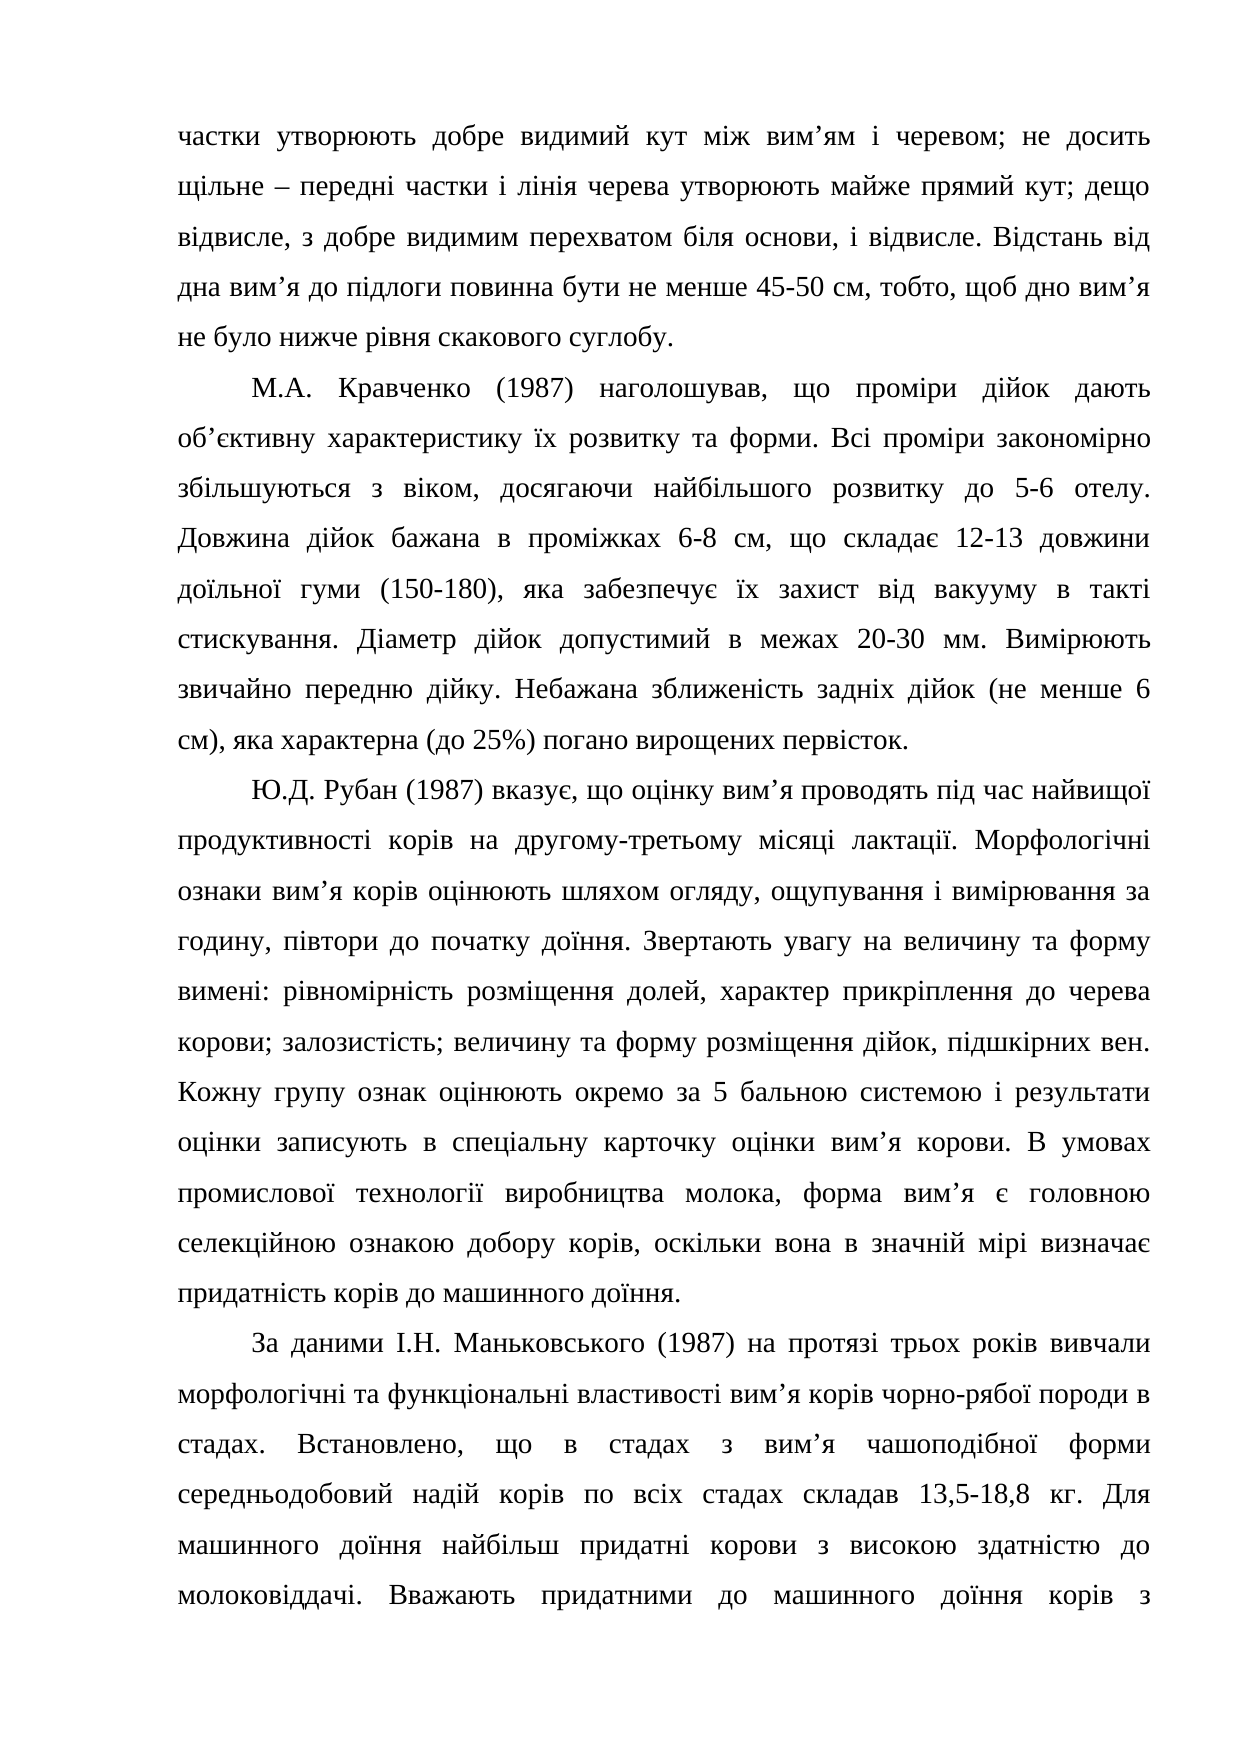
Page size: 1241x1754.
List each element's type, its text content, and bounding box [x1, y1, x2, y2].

text М.А. Кравченко (1987) наголошував, що проміри дійок дають об’єктивну характеристику їх розвитку та форми. Всі проміри закономірно збільшуються з віком, досягаючи найбільшого розвитку до 5-6 отелу. Довжина дійок бажана в проміжках 6-8 см, що складає 12-13 довжини доїльної гуми (150-180), яка забезпечує їх захист від вакууму в такті стискування. Діаметр дійок допустимий в межах 20-30 мм. Вимірюють звичайно передню дійку. Небажана зближеність задніх дійок (не менше 6 см), яка характерна (до 25%) погано вирощених первісток. [177, 370, 1152, 755]
text Ю.Д. Рубан (1987) вказує, що оцінку вим’я проводять під час найвищої продуктивності корів на другому-третьому місяці лактації. Морфологічні ознаки вим’я корів оцінюють шляхом огляду, ощупування і вимірювання за годину, півтори до початку доїння. Звертають увагу на величину та форму вимені: рівномірність розміщення долей, характер прикріплення до черева корови; залозистість; величину та форму розміщення дійок, підшкірних вен. Кожну групу ознак оцінюють окремо за 5 бальною системою і результати оцінки записують в спеціальну карточку оцінки вим’я корови. В умовах промислової технології виробництва молока, форма вим’я є головною селекційною ознакою добору корів, оскільки вона в значній мірі визначає придатність корів до машинного доїння. [177, 772, 1152, 1309]
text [177, 118, 1152, 353]
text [177, 1326, 1152, 1611]
